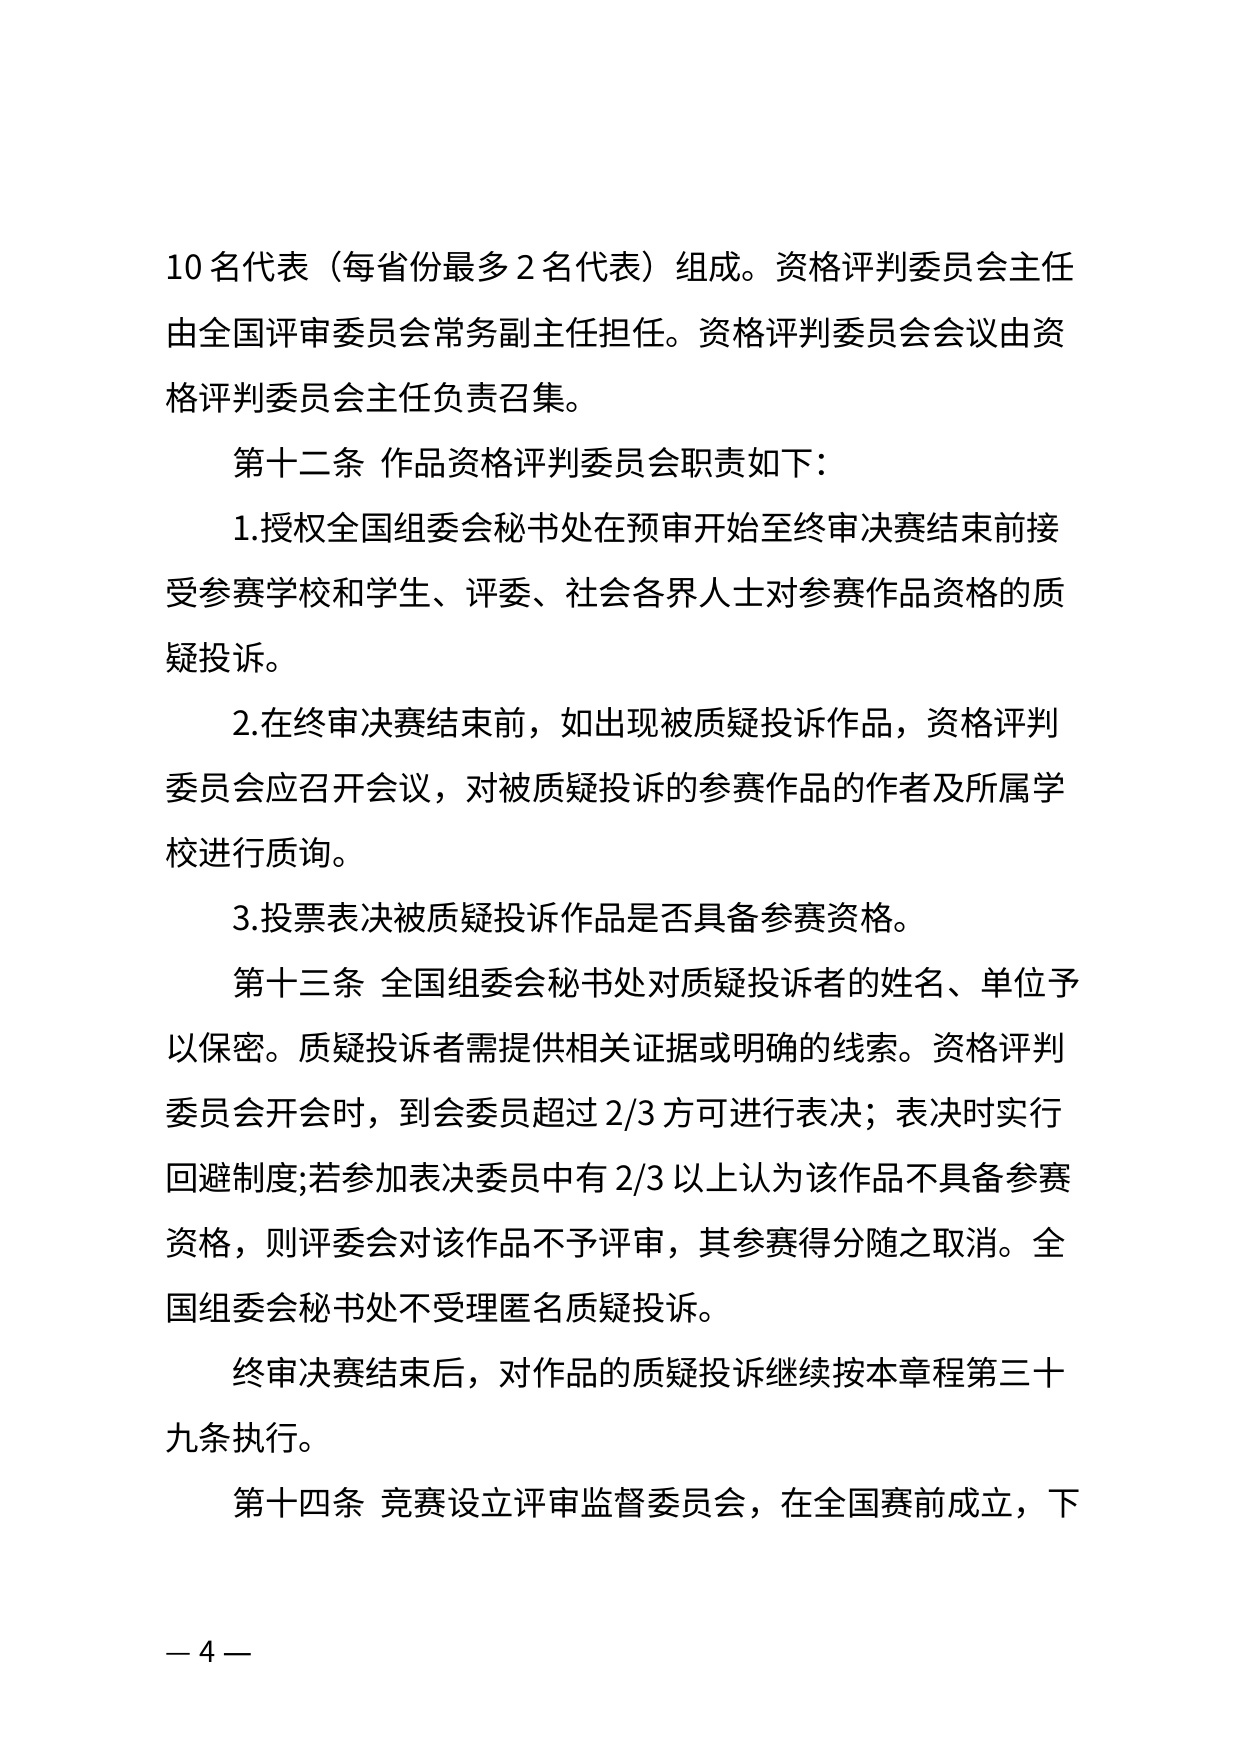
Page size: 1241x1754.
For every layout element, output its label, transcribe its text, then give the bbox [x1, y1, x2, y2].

text 终审决赛结束后，对作品的质疑投诉继续按本章程第三十九条执行。 [165, 1338, 1087, 1468]
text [165, 233, 1087, 428]
text 3.投票表决被质疑投诉作品是否具备参赛资格。 [165, 883, 1087, 948]
text 1.授权全国组委会秘书处在预审开始至终审决赛结束前接受参赛学校和学生、评委、社会各界人士对参赛作品资格的质疑投诉。 [165, 493, 1087, 688]
text 第十二条 作品资格评判委员会职责如下： [165, 428, 1087, 493]
text 2.在终审决赛结束前，如出现被质疑投诉作品，资格评判委员会应召开会议，对被质疑投诉的参赛作品的作者及所属学校进行质询。 [165, 688, 1087, 883]
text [165, 1468, 1087, 1533]
text 第十三条 全国组委会秘书处对质疑投诉者的姓名、单位予以保密。质疑投诉者需提供相关证据或明确的线索。资格评判委员会开会时，到会委员超过2/3方可进行表决；表决时实行回避制度;若参加表决委员中有2/3以上认为该作品不具备参赛资格，则评委会对该作品不予评审，其参赛得分随之取消。全国组委会秘书处不受理匿名质疑投诉。 [165, 948, 1087, 1338]
